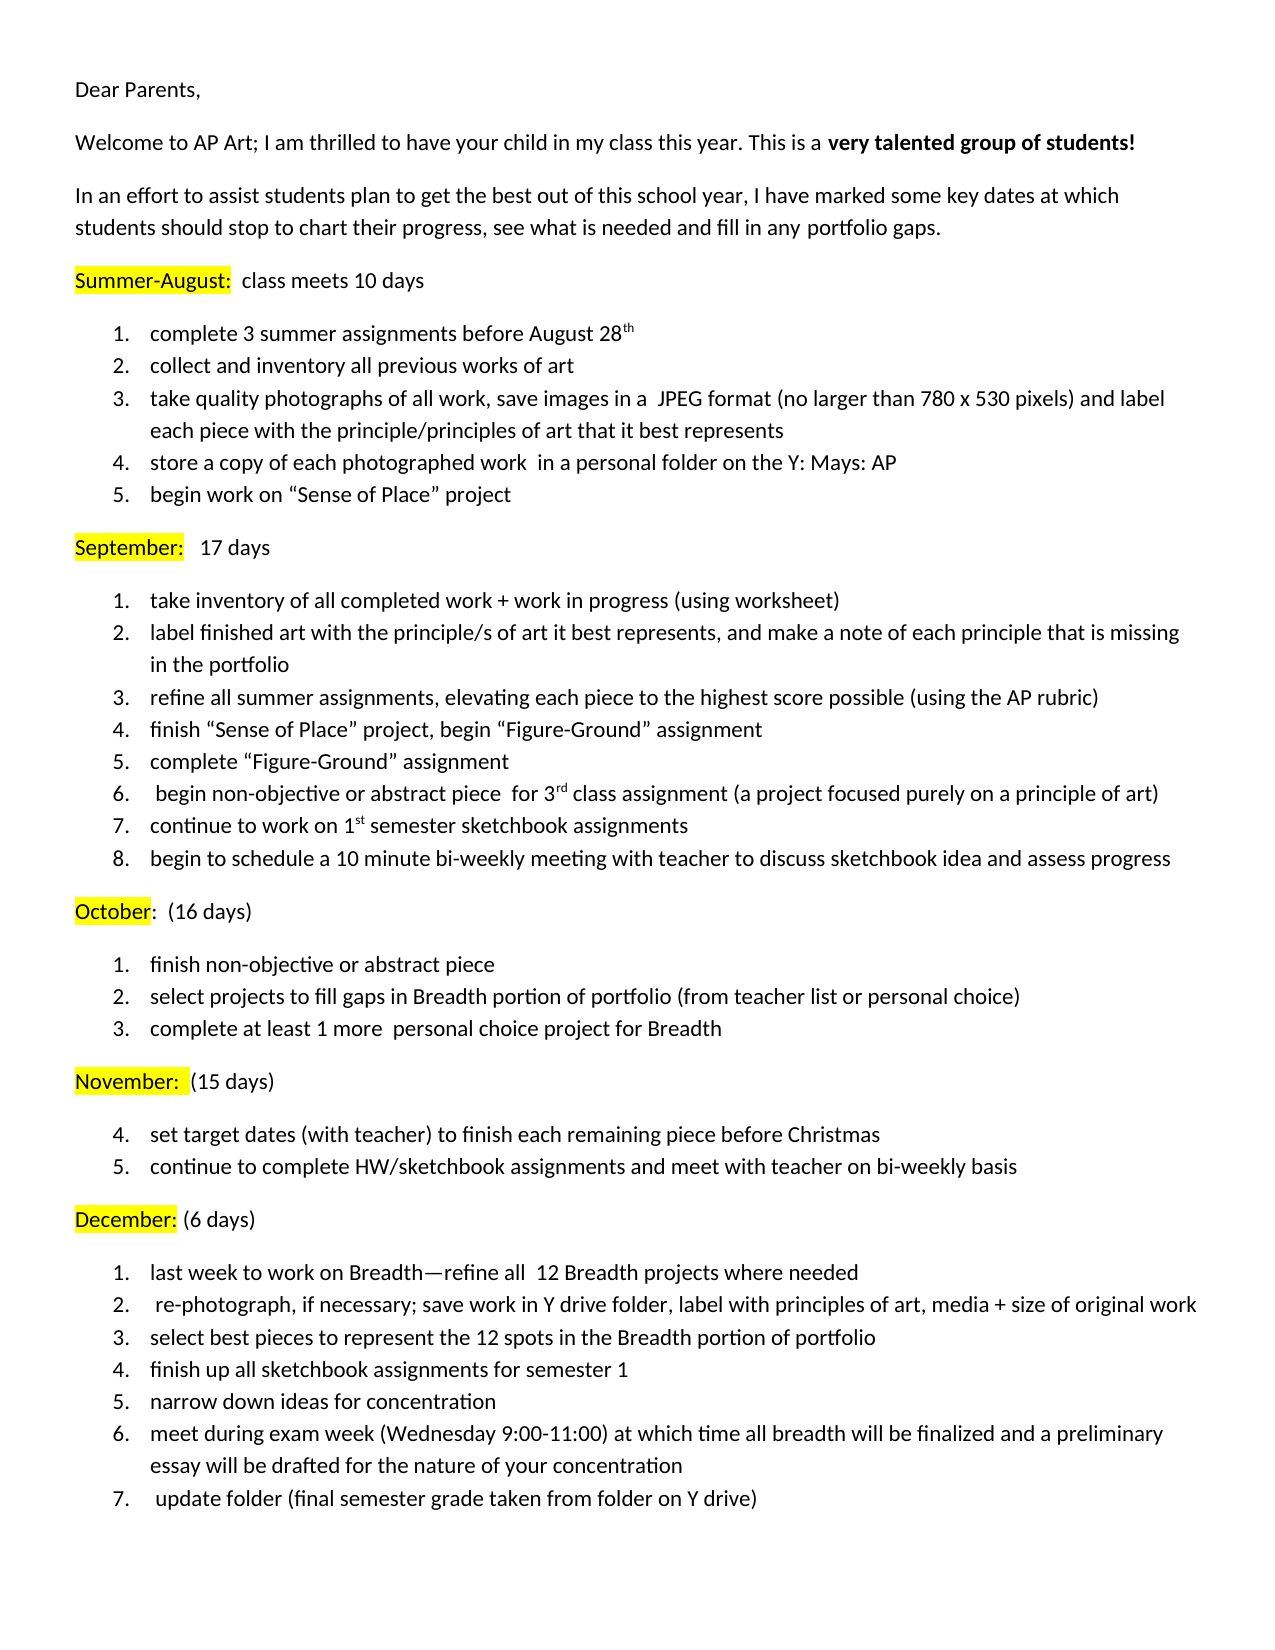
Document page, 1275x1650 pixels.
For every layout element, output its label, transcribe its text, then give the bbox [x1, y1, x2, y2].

list finish “Sense of Place” project, begin “Figure-Ground” assignment [112, 715, 1200, 743]
text Dear Parents, [75, 75, 1200, 103]
list refine all summer assignments, elevating each piece to the highest score possible (using the AP rubric) [112, 683, 1200, 711]
list select projects to fill gaps in Breadth portion of portfolio (from teacher list or personal choice) [112, 982, 1200, 1010]
list continue to complete HW/sketchbook assignments and meet with teacher on bi-weekly basis [112, 1152, 1200, 1180]
list begin work on “Sense of Place” project [112, 480, 1200, 508]
list begin to schedule a 10 minute bi-weekly meeting with teacher to discuss sketchbook idea and assess progress [112, 844, 1200, 872]
text Welcome to AP Art; I am thrilled to have your child in my class this year. This is a very talented group of students! [75, 128, 1200, 156]
list label finished art with the principle/s of art it best represents, and make a note of each principle that is missing in the portfolio [112, 618, 1200, 679]
text In an effort to assist students plan to get the best out of this school year, I have marked some key dates at which students should stop to chart their progress, see what is needed and fill in any portfolio gaps. [75, 181, 1200, 241]
text September: 17 days [184, 533, 1200, 561]
list take inventory of all completed work + work in progress (using worksheet) [112, 586, 1200, 614]
list update folder (final semester grade taken from folder on Y drive) [112, 1484, 1200, 1512]
list complete “Figure-Ground” assignment [112, 747, 1200, 775]
text November: (15 days) [190, 1067, 1200, 1095]
list set target dates (with teacher) to finish each remaining piece before Christmas [112, 1120, 1200, 1148]
list complete at least 1 more personal choice project for Breadth [112, 1014, 1200, 1042]
list complete 3 summer assignments before August 28th [112, 319, 1200, 347]
list narrow down ideas for concentration [112, 1387, 1200, 1415]
list last week to work on Breadth—refine all 12 Breadth projects where needed [112, 1258, 1200, 1286]
list collect and inventory all previous works of art [112, 351, 1200, 379]
list re-photograph, if necessary; save work in Y drive folder, label with principles of art, media + size of original work [112, 1291, 1200, 1319]
list store a copy of each photographed work in a personal folder on the Y: Mays: AP [112, 448, 1200, 476]
text October: (16 days) [151, 897, 1200, 925]
list meet during exam week (Wednesday 9:00-11:00) at which time all breadth will be finalized and a preliminary essay will be drafted for the nature of your concentration [112, 1419, 1200, 1479]
list finish up all sketchbook assignments for semester 1 [112, 1355, 1200, 1383]
text December: (6 days) [177, 1205, 1200, 1233]
list take quality photographs of all work, save images in a JPEG format (no larger than 780 x 530 pixels) and label each piece with the principle/principles of art that it best represents [112, 384, 1200, 444]
list begin non-objective or abstract piece for 3rd class assignment (a project focused purely on a principle of art) [112, 779, 1200, 807]
list continue to work on 1st semester sketchbook assignments [112, 812, 1200, 839]
list select best pieces to represent the 12 spots in the Breadth portion of portfolio [112, 1323, 1200, 1351]
text Summer-August: class meets 10 days [231, 266, 1200, 294]
list finish non-objective or abstract piece [112, 950, 1200, 978]
